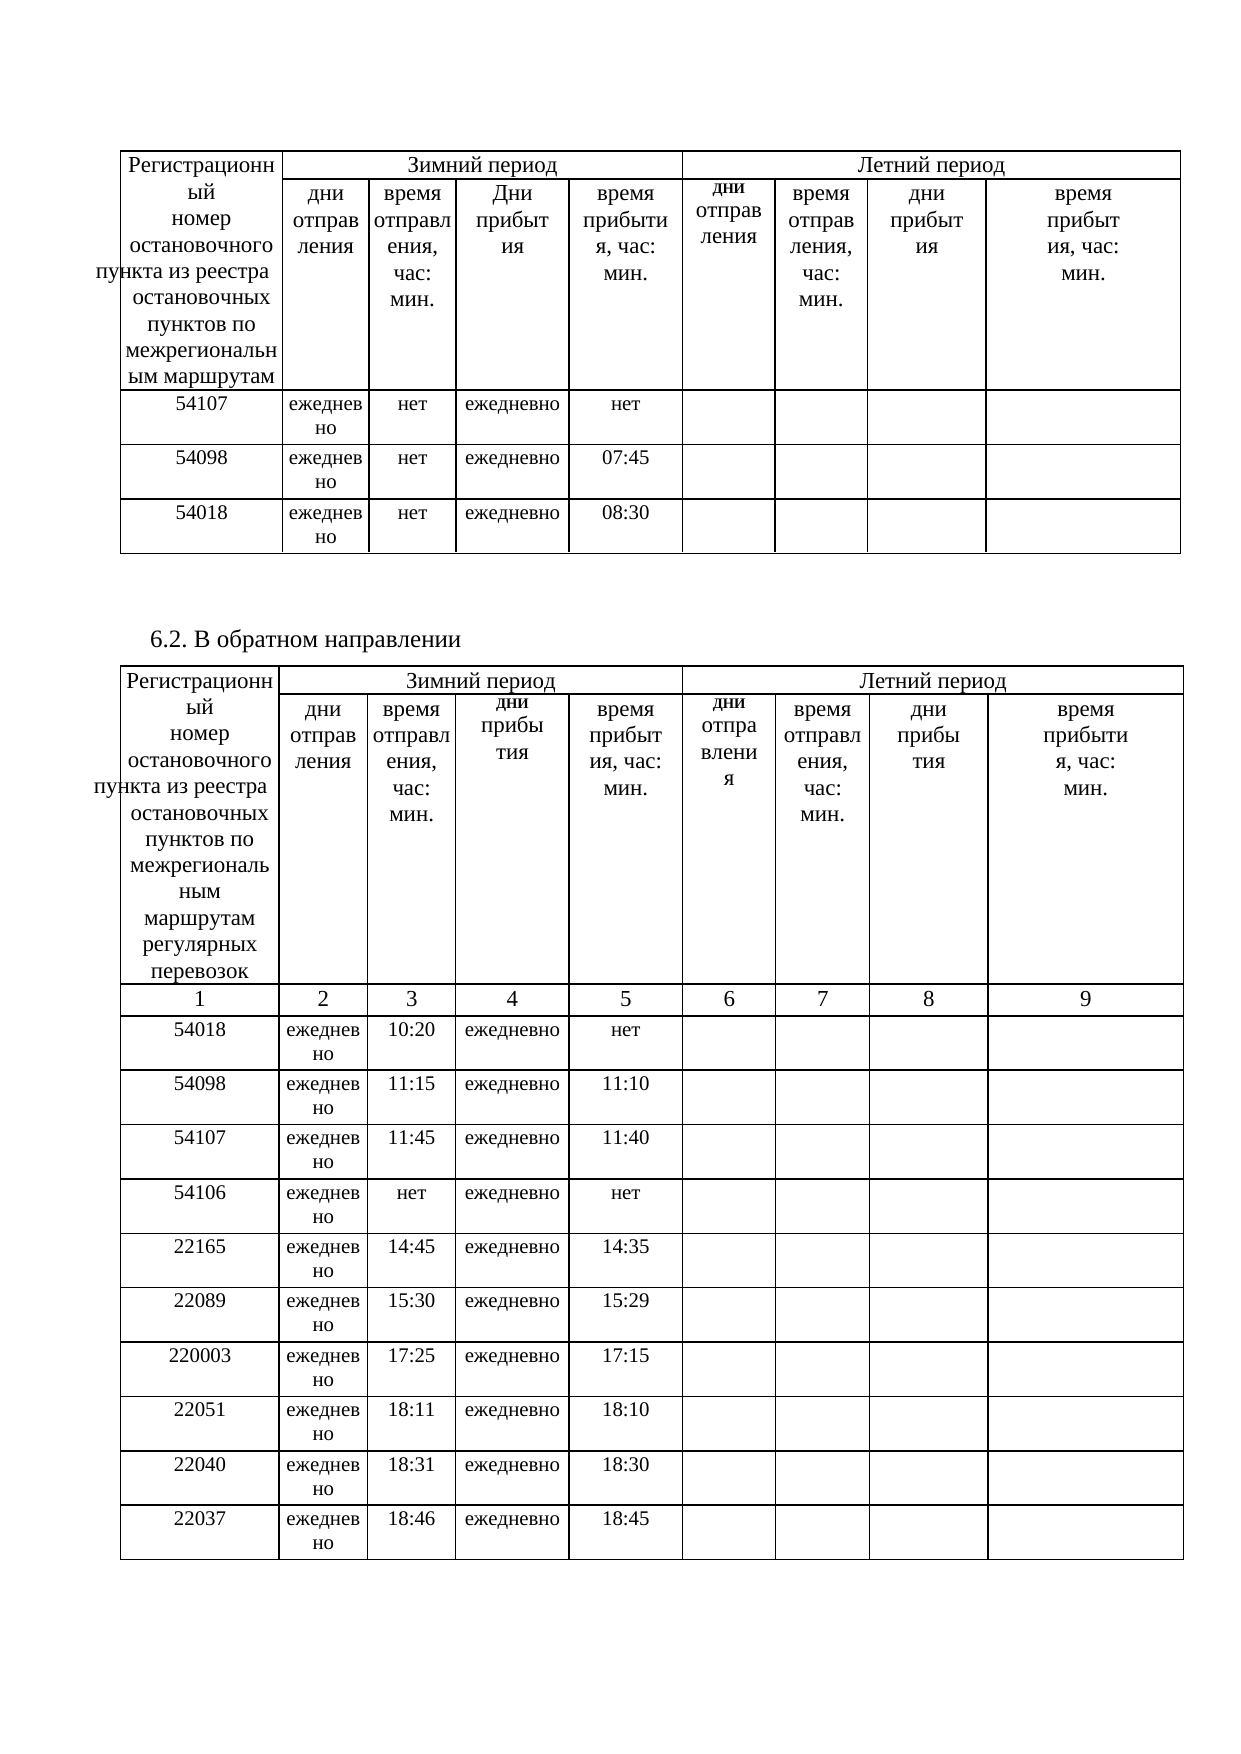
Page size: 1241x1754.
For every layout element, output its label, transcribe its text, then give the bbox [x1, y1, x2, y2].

table_cell ежедневно [457, 445, 568, 498]
table_cell [776, 1452, 869, 1504]
table_cell 8 [870, 985, 987, 1015]
table_cell ежедневно [456, 1288, 568, 1341]
table_cell [989, 1288, 1183, 1341]
table_cell [870, 1071, 987, 1124]
table_cell 54106 [121, 1180, 278, 1232]
text 6.2. В обратном направлении [150, 624, 1090, 653]
table_cell нет [370, 391, 455, 444]
table_cell ежедневно [457, 391, 568, 444]
table_cell ежедневно [283, 391, 368, 444]
table_cell [868, 500, 985, 552]
table_cell ежедневно [456, 1452, 568, 1504]
table_cell время прибыт ия, час: мин. [570, 695, 682, 983]
table_cell [683, 391, 774, 444]
table_cell 18:30 [570, 1452, 682, 1504]
table_cell [989, 1452, 1183, 1504]
table_cell 22040 [121, 1452, 278, 1504]
table_cell 5 [570, 985, 682, 1015]
table_cell ежедневно [456, 1343, 568, 1396]
table_cell ежедневно [456, 1397, 568, 1450]
table_cell ежедневно [456, 1506, 568, 1559]
table_cell ежедневно [283, 500, 368, 552]
table_cell ежедневно [280, 1125, 367, 1178]
table_cell [989, 1071, 1183, 1124]
table_cell [683, 500, 774, 552]
table_cell [776, 1343, 869, 1396]
table_cell время отправ ления, час: мин. [776, 180, 867, 389]
table_cell ежедневно [280, 1234, 367, 1287]
table_cell [776, 500, 867, 552]
table_cell 54098 [121, 445, 282, 498]
table_cell 11:10 [570, 1071, 682, 1124]
table_cell [989, 1234, 1183, 1287]
table_cell 15:30 [368, 1288, 455, 1341]
table_cell [683, 1397, 775, 1450]
table_cell 18:11 [368, 1397, 455, 1450]
table_cell ежедневно [280, 1071, 367, 1124]
table_cell [683, 445, 774, 498]
table_cell нет [570, 1017, 682, 1069]
table_cell дни прибы тия [870, 695, 987, 983]
table_cell дни отправ ления [283, 180, 368, 389]
table_cell [870, 1452, 987, 1504]
table_cell [683, 1234, 775, 1287]
table_cell [683, 1343, 775, 1396]
table_cell ежедневно [280, 1288, 367, 1341]
table_cell [989, 1125, 1183, 1178]
table_cell ежедневно [280, 1397, 367, 1450]
table_cell ежедневно [456, 1071, 568, 1124]
table_cell 17:15 [570, 1343, 682, 1396]
table_cell 15:29 [570, 1288, 682, 1341]
table_cell [987, 500, 1180, 552]
table_cell [776, 1180, 869, 1232]
table_cell время отправл ения, час: мин. [368, 695, 455, 983]
table_cell [683, 1125, 775, 1178]
table_cell ежедневно [456, 1234, 568, 1287]
table_header Зимний период [283, 152, 682, 178]
table_cell 54018 [121, 500, 282, 552]
table_cell [683, 1071, 775, 1124]
table_cell 54107 [121, 1125, 278, 1178]
table_cell нет [570, 391, 682, 444]
table_cell 54098 [121, 1071, 278, 1124]
table_cell 22051 [121, 1397, 278, 1450]
table_cell 6 [683, 985, 775, 1015]
table_cell 7 [776, 985, 869, 1015]
table_cell 54018 [121, 1017, 278, 1069]
table_cell ДНИ отпра влени я [683, 695, 775, 983]
table_cell дни отправ ления [280, 695, 367, 983]
table_cell 3 [368, 985, 455, 1015]
table_header Регистрационный номер остановочного пункта из реестра остановочных пунктов по межрегиональным маршрутам регулярных перевозок [121, 667, 278, 983]
table_cell [683, 1452, 775, 1504]
table_cell [683, 1288, 775, 1341]
table_header Регистрационный номер остановочного пункта из реестра остановочных пунктов по межрегиональным маршрутам регулярных перевозок [121, 152, 282, 389]
table_cell [776, 1397, 869, 1450]
table_cell 18:10 [570, 1397, 682, 1450]
table_cell ежедневно [283, 445, 368, 498]
table_cell [870, 1343, 987, 1396]
table_cell ДНИ прибы тия [456, 695, 568, 983]
table_header Летний период [683, 152, 1180, 178]
table_cell 10:20 [368, 1017, 455, 1069]
table_cell нет [370, 445, 455, 498]
table_cell [776, 1288, 869, 1341]
table_cell [870, 1506, 987, 1559]
table_cell [776, 1071, 869, 1124]
table_cell 14:35 [570, 1234, 682, 1287]
table_cell 22089 [121, 1288, 278, 1341]
table_cell 4 [456, 985, 568, 1015]
table_cell [776, 445, 867, 498]
table_cell дни прибыт ия [868, 180, 985, 389]
table_cell [683, 1017, 775, 1069]
table_cell 54107 [121, 391, 282, 444]
table_cell [870, 1180, 987, 1232]
table_cell 11:40 [570, 1125, 682, 1178]
table_cell ДНИ отправ ления [683, 180, 774, 389]
table_cell 22165 [121, 1234, 278, 1287]
table_cell 22037 [121, 1506, 278, 1559]
table_cell 11:15 [368, 1071, 455, 1124]
table_cell 18:45 [570, 1506, 682, 1559]
table_cell [683, 1506, 775, 1559]
table_cell [989, 1397, 1183, 1450]
table_cell 14:45 [368, 1234, 455, 1287]
table_cell [987, 445, 1180, 498]
table_cell 08:30 [570, 500, 682, 552]
table_cell 1 [121, 985, 278, 1015]
table_cell нет [570, 1180, 682, 1232]
table_cell 17:25 [368, 1343, 455, 1396]
table_cell 9 [989, 985, 1183, 1015]
table_cell ежедневно [457, 500, 568, 552]
table_cell 11:45 [368, 1125, 455, 1178]
table_cell [987, 391, 1180, 444]
table_cell нет [368, 1180, 455, 1232]
table_cell [989, 1017, 1183, 1069]
table_cell время прибыти я, час: мин. [570, 180, 682, 389]
table_cell 07:45 [570, 445, 682, 498]
table_cell [870, 1288, 987, 1341]
table_cell [989, 1506, 1183, 1559]
table_cell [868, 445, 985, 498]
table_cell нет [370, 500, 455, 552]
table_cell 220003 [121, 1343, 278, 1396]
table_cell время отправл ения, час: мин. [776, 695, 869, 983]
table_cell ежедневно [280, 1506, 367, 1559]
table_cell ежедневно [456, 1180, 568, 1232]
table_cell [870, 1234, 987, 1287]
table_cell [776, 1125, 869, 1178]
table_cell 18:46 [368, 1506, 455, 1559]
table_cell время отправл ения, час: мин. [370, 180, 455, 389]
table_cell [776, 1506, 869, 1559]
table_header Летний период [683, 667, 1183, 693]
table_cell время прибыти я, час: мин. [989, 695, 1183, 983]
table_cell [989, 1180, 1183, 1232]
table_cell [870, 1017, 987, 1069]
table_cell [870, 1125, 987, 1178]
table_cell [776, 1017, 869, 1069]
table_cell ежедневно [280, 1180, 367, 1232]
table_cell [868, 391, 985, 444]
table_cell ежедневно [280, 1017, 367, 1069]
table_cell [989, 1343, 1183, 1396]
table_cell 2 [280, 985, 367, 1015]
table_cell [683, 1180, 775, 1232]
table_cell [776, 391, 867, 444]
table_cell время прибыт ия, час: мин. [987, 180, 1180, 389]
table_cell [870, 1397, 987, 1450]
table_header Зимний период [280, 667, 682, 693]
table_cell [776, 1234, 869, 1287]
table_cell ежедневно [456, 1017, 568, 1069]
table_cell 18:31 [368, 1452, 455, 1504]
table_cell ежедневно [280, 1343, 367, 1396]
table_cell Дни прибыт ия [457, 180, 568, 389]
table_cell ежедневно [456, 1125, 568, 1178]
table_cell ежедневно [280, 1452, 367, 1504]
